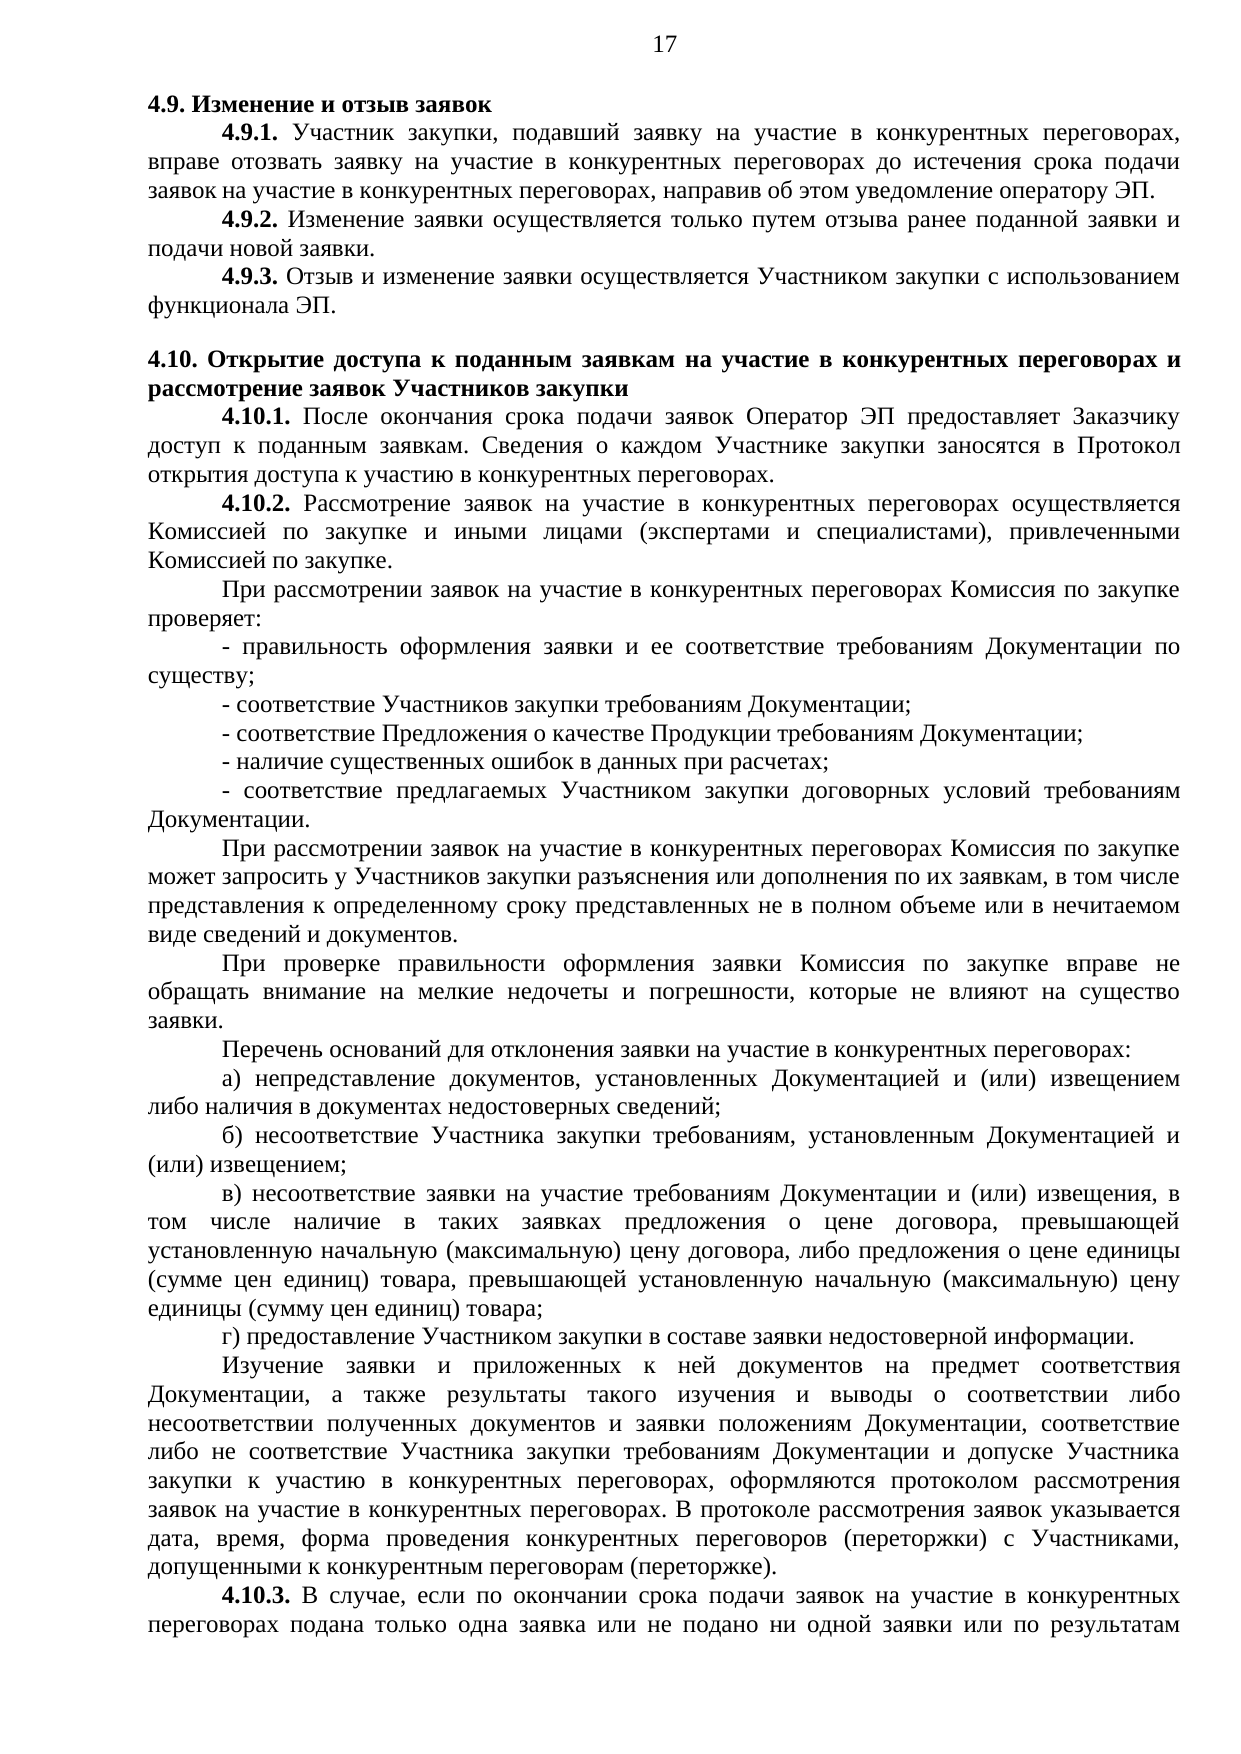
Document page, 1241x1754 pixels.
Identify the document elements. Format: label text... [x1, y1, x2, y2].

text 4.10.1. После окончания срока подачи заявок Оператор ЭП предоставляет Заказчику доступ к поданным заявкам. Сведения о каждом Участнике закупки заносятся в Протокол открытия доступа к участию в конкурентных переговорах. [148, 401, 1181, 488]
text - наличие существенных ошибок в данных при расчетах; [148, 746, 1181, 775]
text Изучение заявки и приложенных к ней документов на предмет соответствия Документации, а также результаты такого изучения и выводы о соответствии либо несоответствии полученных документов и заявки положениям Документации, соответствие либо не соответствие Участника закупки требованиям Документации и допуске Участника закупки к участию в конкурентных переговорах, оформляются протоколом рассмотрения заявок на участие в конкурентных переговорах. В протоколе рассмотрения заявок указывается дата, время, форма проведения конкурентных переговоров (переторжки) с Участниками, допущенными к конкурентным переговорам (переторжке). [148, 1350, 1181, 1580]
text - соответствие Предложения о качестве Продукции требованиям Документации; [148, 718, 1181, 746]
text При рассмотрении заявок на участие в конкурентных переговорах Комиссия по закупке проверяет: [148, 574, 1181, 631]
text б) несоответствие Участника закупки требованиям, установленным Документацией и (или) извещением; [148, 1120, 1181, 1178]
text Перечень оснований для отклонения заявки на участие в конкурентных переговорах: [148, 1034, 1181, 1063]
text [148, 1580, 1181, 1638]
text 4.9.2. Изменение заявки осуществляется только путем отзыва ранее поданной заявки и подачи новой заявки. [148, 204, 1181, 261]
text 4.10.2. Рассмотрение заявок на участие в конкурентных переговорах осуществляется Комиссией по закупке и иными лицами (экспертами и специалистами), привлеченными Комиссией по закупке. [148, 488, 1181, 574]
list Открытие доступа к поданным заявкам на участие в конкурентных переговорах и рассмотрение заявок Участников закупки [148, 344, 1181, 401]
text а) непредставление документов, установленных Документацией и (или) извещением либо наличия в документах недостоверных сведений; [148, 1063, 1181, 1120]
text 4.9. Изменение и отзыв заявок [148, 89, 1181, 117]
text - правильность оформления заявки и ее соответствие требованиям Документации по существу; [148, 631, 1181, 689]
text - соответствие Участников закупки требованиям Документации; [148, 689, 1181, 718]
text При проверке правильности оформления заявки Комиссия по закупке вправе не обращать внимание на мелкие недочеты и погрешности, которые не влияют на существо заявки. [148, 948, 1181, 1034]
text г) предоставление Участником закупки в составе заявки недостоверной информации. [148, 1321, 1181, 1350]
text - соответствие предлагаемых Участником закупки договорных условий требованиям Документации. [148, 775, 1181, 833]
text При рассмотрении заявок на участие в конкурентных переговорах Комиссия по закупке может запросить у Участников закупки разъяснения или дополнения по их заявкам, в том числе представления к определенному сроку представленных не в полном объеме или в нечитаемом виде сведений и документов. [148, 833, 1181, 948]
text в) несоответствие заявки на участие требованиям Документации и (или) извещения, в том числе наличие в таких заявках предложения о цене договора, превышающей установленную начальную (максимальную) цену договора, либо предложения о цене единицы (сумме цен единиц) товара, превышающей установленную начальную (максимальную) цену единицы (сумму цен единиц) товара; [148, 1178, 1181, 1321]
text 4.9.1. Участник закупки, подавший заявку на участие в конкурентных переговорах, вправе отозвать заявку на участие в конкурентных переговорах до истечения срока подачи заявок на участие в конкурентных переговорах, направив об этом уведомление оператору ЭП. [148, 117, 1181, 204]
text 4.9.3. Отзыв и изменение заявки осуществляется Участником закупки с использованием функционала ЭП. [148, 261, 1181, 319]
